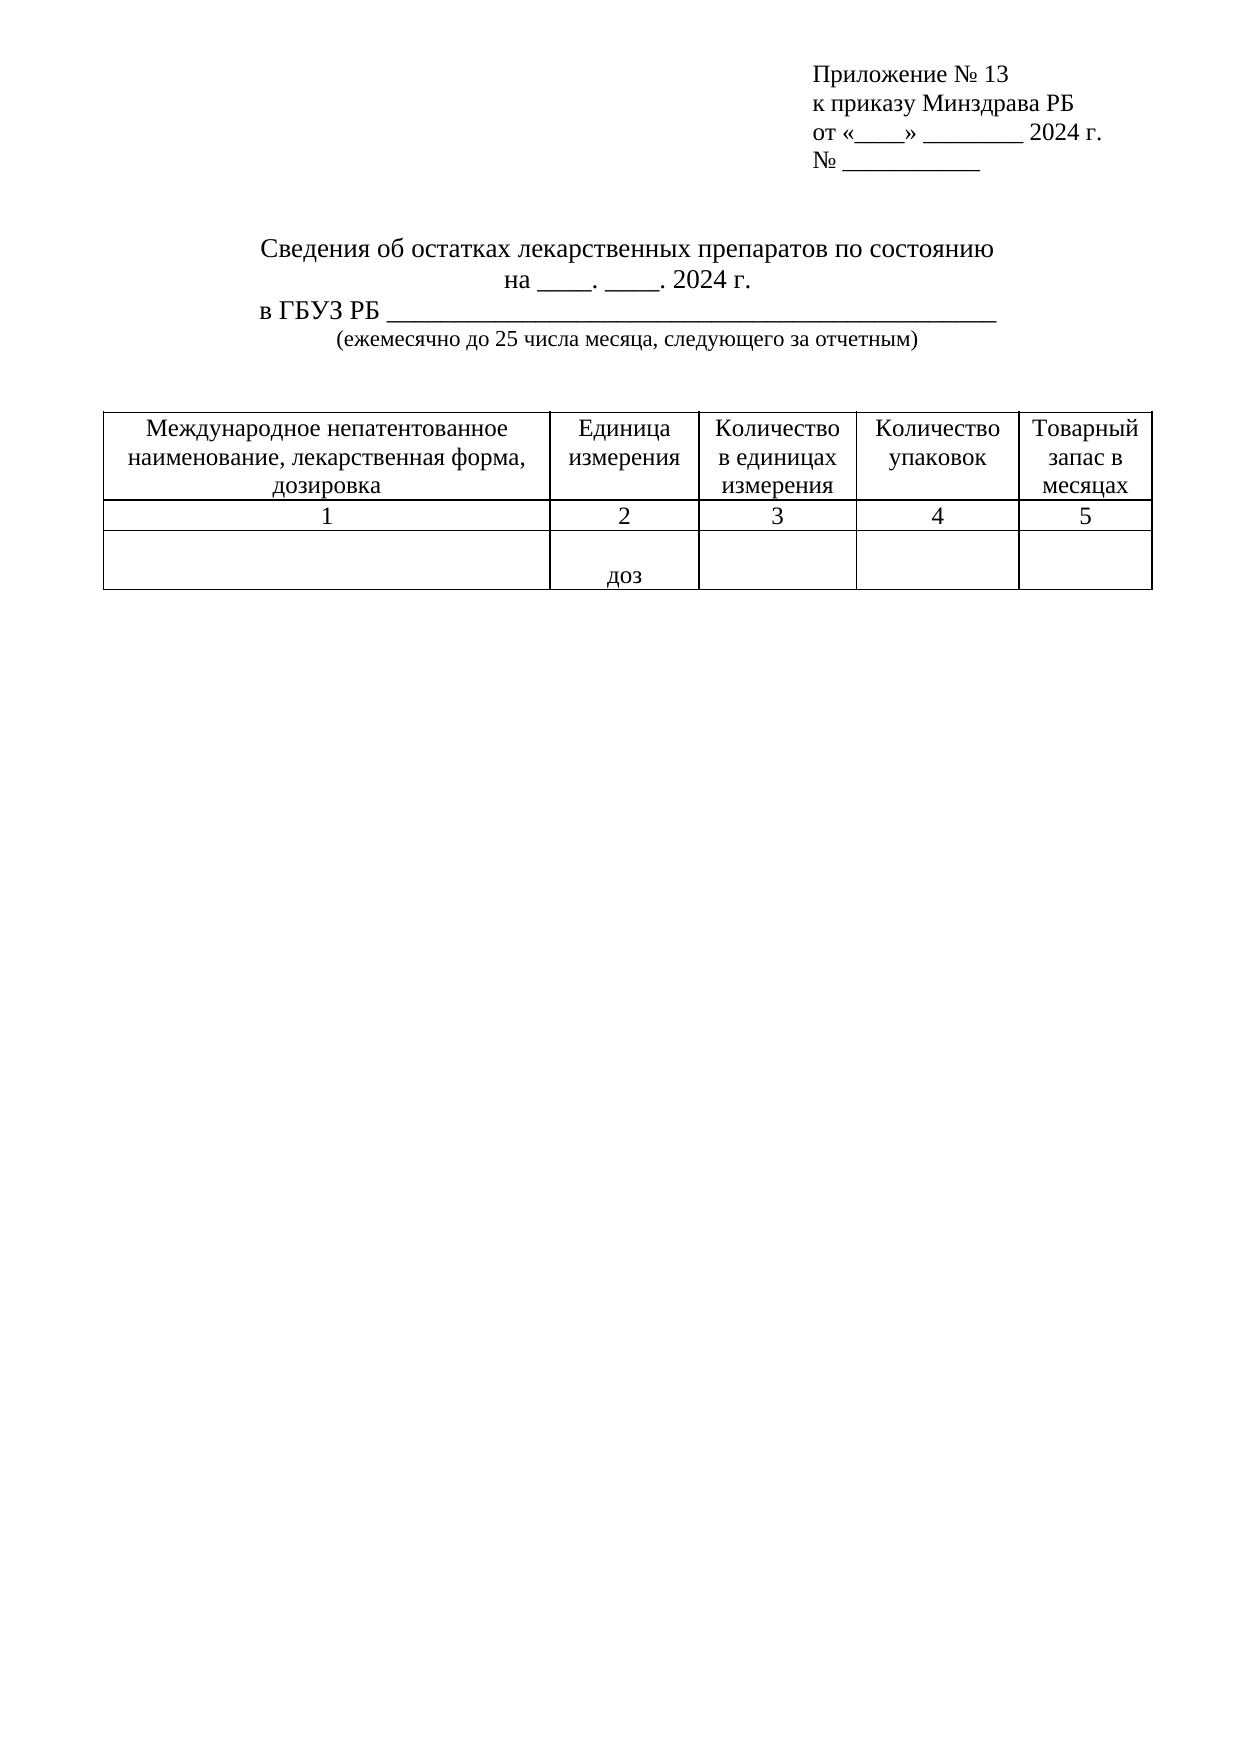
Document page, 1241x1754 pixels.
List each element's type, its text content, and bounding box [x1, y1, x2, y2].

text Приложение № 13 [812, 59, 1181, 88]
table_cell [857, 531, 1018, 588]
table_header Сведения об остатках лекарственных препаратов по состоянию на ____. ____. 2024 г. [103, 232, 1152, 294]
text от «____» ________ 2024 г. [812, 117, 1181, 145]
table_cell 4 [857, 501, 1018, 529]
table_cell Товарный запас в месяцах [1020, 413, 1151, 499]
table_cell 1 [104, 501, 549, 529]
text к приказу Минздрава РБ [812, 88, 1181, 117]
table_cell Единица измерения [551, 413, 698, 499]
table_cell 3 [700, 501, 856, 529]
table_cell доз [551, 531, 698, 588]
text № ___________ [812, 145, 1181, 174]
table_cell 5 [1020, 501, 1151, 529]
table_cell 2 [551, 501, 698, 529]
table_cell [1020, 531, 1151, 588]
table_cell Международное непатентованное наименование, лекарственная форма, дозировка [104, 413, 549, 499]
table_cell [104, 531, 549, 588]
table_cell [700, 531, 856, 588]
table_cell Количество в единицах измерения [700, 413, 856, 499]
table_cell в ГБУЗ РБ _____________________________________________ (ежемесячно до 25 числа месяца, следующего за отчетным) [103, 294, 1152, 411]
table_cell Количество упаковок [857, 413, 1018, 499]
